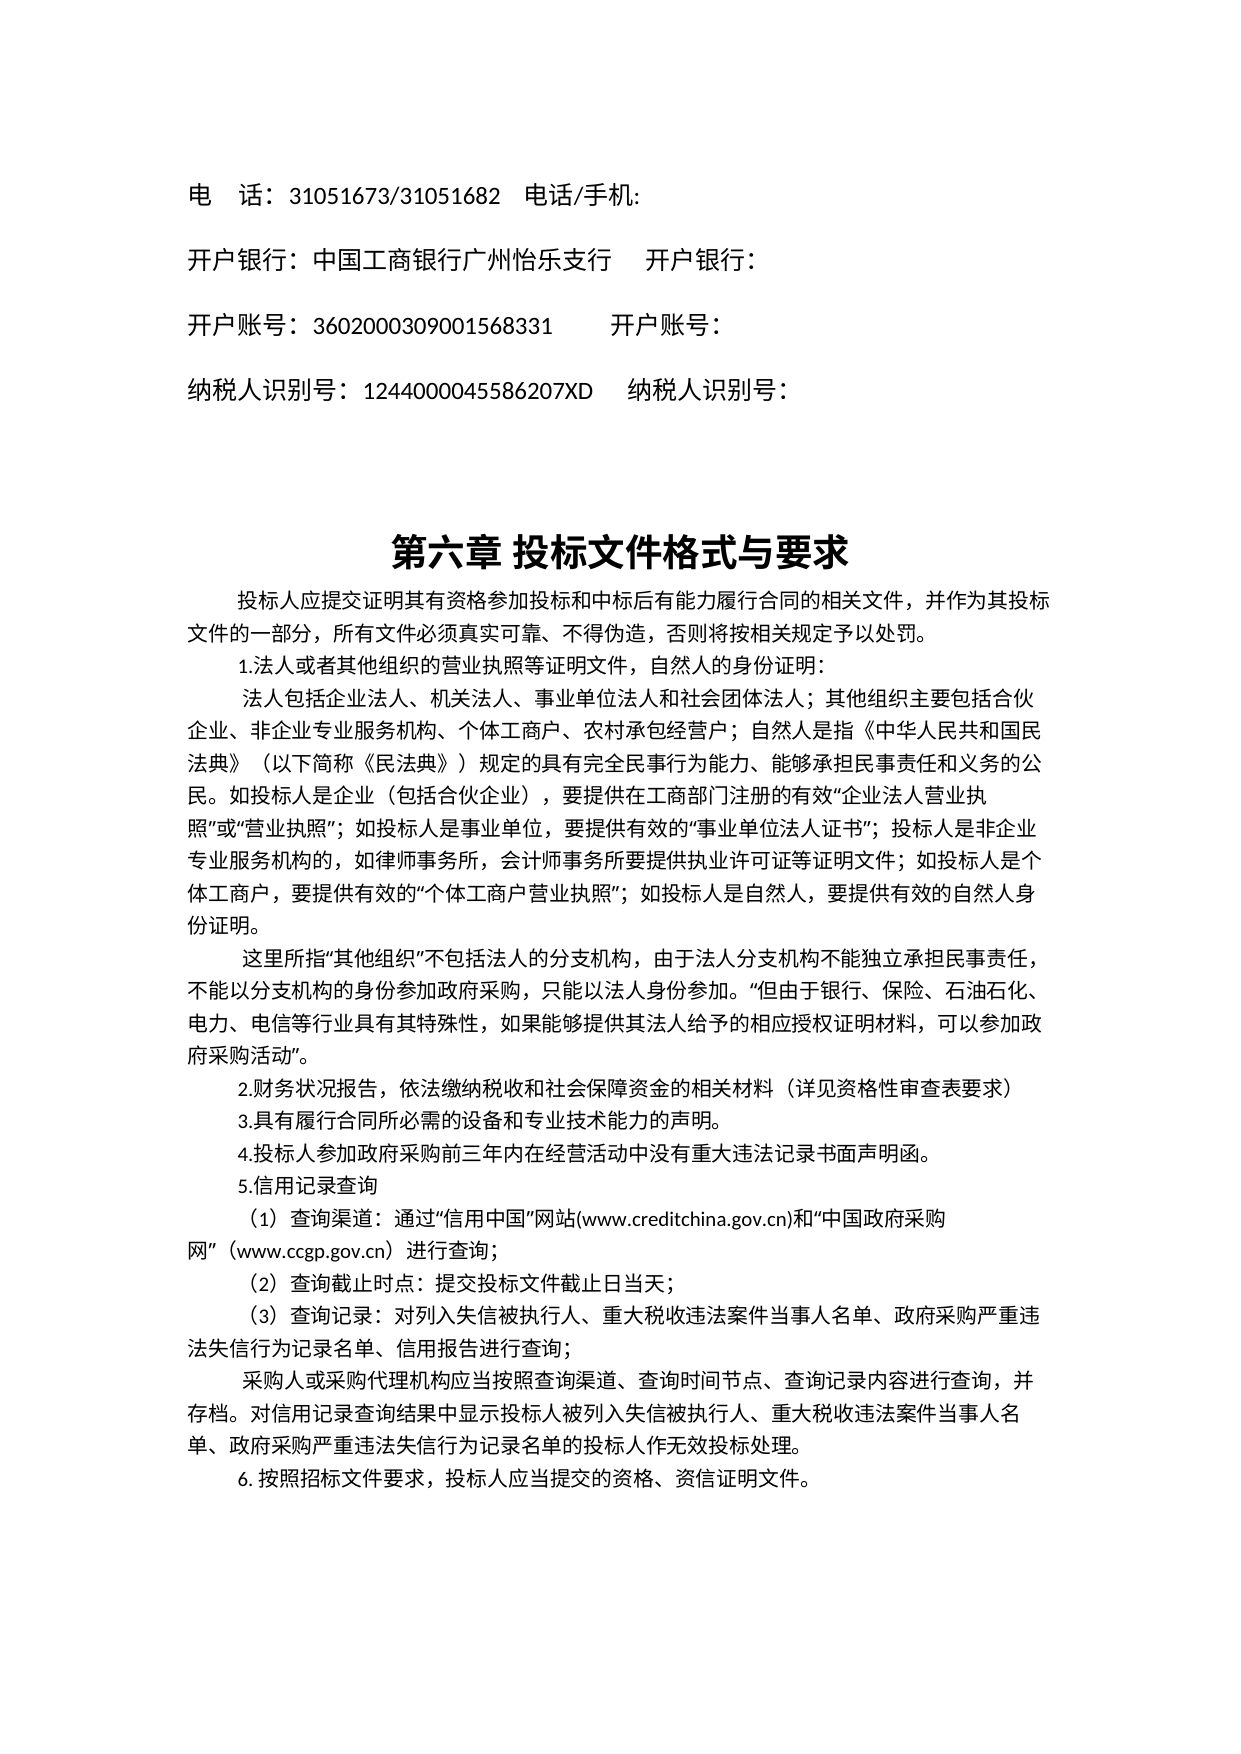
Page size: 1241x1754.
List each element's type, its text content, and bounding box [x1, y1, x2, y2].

text 采购人或采购代理机构应当按照查询渠道、查询时间节点、查询记录内容进行查询，并存档。对信用记录查询结果中显示投标人被列入失信被执行人、重大税收违法案件当事人名单、政府采购严重违法失信行为记录名单的投标人作无效投标处理。 [187, 1364, 1053, 1462]
text 法人包括企业法人、机关法人、事业单位法人和社会团体法人；其他组织主要包括合伙企业、非企业专业服务机构、个体工商户、农村承包经营户；自然人是指《中华人民共和国民法典》（以下简称《民法典》）规定的具有完全民事行为能力、能够承担民事责任和义务的公民。如投标人是企业（包括合伙企业），要提供在工商部门注册的有效“企业法人营业执照”或“营业执照”；如投标人是事业单位，要提供有效的“事业单位法人证书”；投标人是非企业专业服务机构的，如律师事务所，会计师事务所要提供执业许可证等证明文件；如投标人是个体工商户，要提供有效的“个体工商户营业执照”；如投标人是自然人，要提供有效的自然人身份证明。 [187, 682, 1053, 942]
text 纳税人识别号：1244000045586207XD 纳税人识别号： [187, 357, 1053, 422]
text 3.具有履行合同所必需的设备和专业技术能力的声明。 [187, 1104, 1053, 1137]
text 第六章 投标文件格式与要求 [187, 519, 1053, 584]
text 4.投标人参加政府采购前三年内在经营活动中没有重大违法记录书面声明函。 [187, 1137, 1053, 1169]
text 电 话：31051673/31051682 电话/手机: [187, 162, 1053, 227]
text 开户账号：3602000309001568331 开户账号： [187, 292, 1053, 357]
text 投标人应提交证明其有资格参加投标和中标后有能力履行合同的相关文件，并作为其投标文件的一部分，所有文件必须真实可靠、不得伪造，否则将按相关规定予以处罚。 [187, 584, 1053, 649]
text （3）查询记录：对列入失信被执行人、重大税收违法案件当事人名单、政府采购严重违法失信行为记录名单、信用报告进行查询； [187, 1299, 1053, 1364]
text 5.信用记录查询 [187, 1169, 1053, 1202]
text （2）查询截止时点：提交投标文件截止日当天； [187, 1267, 1053, 1299]
text 2.财务状况报告，依法缴纳税收和社会保障资金的相关材料（详见资格性审查表要求） [187, 1072, 1053, 1104]
text （1）查询渠道：通过“信用中国”网站(www.creditchina.gov.cn)和“中国政府采购网”（www.ccgp.gov.cn）进行查询； [187, 1202, 1053, 1267]
text 6. 按照招标文件要求，投标人应当提交的资格、资信证明文件。 [187, 1462, 1053, 1494]
text 这里所指“其他组织”不包括法人的分支机构，由于法人分支机构不能独立承担民事责任，不能以分支机构的身份参加政府采购，只能以法人身份参加。“但由于银行、保险、石油石化、电力、电信等行业具有其特殊性，如果能够提供其法人给予的相应授权证明材料，可以参加政府采购活动”。 [187, 942, 1053, 1072]
text 1.法人或者其他组织的营业执照等证明文件，自然人的身份证明： [187, 649, 1053, 682]
text 开户银行：中国工商银行广州怡乐支行 开户银行： [187, 227, 1053, 292]
